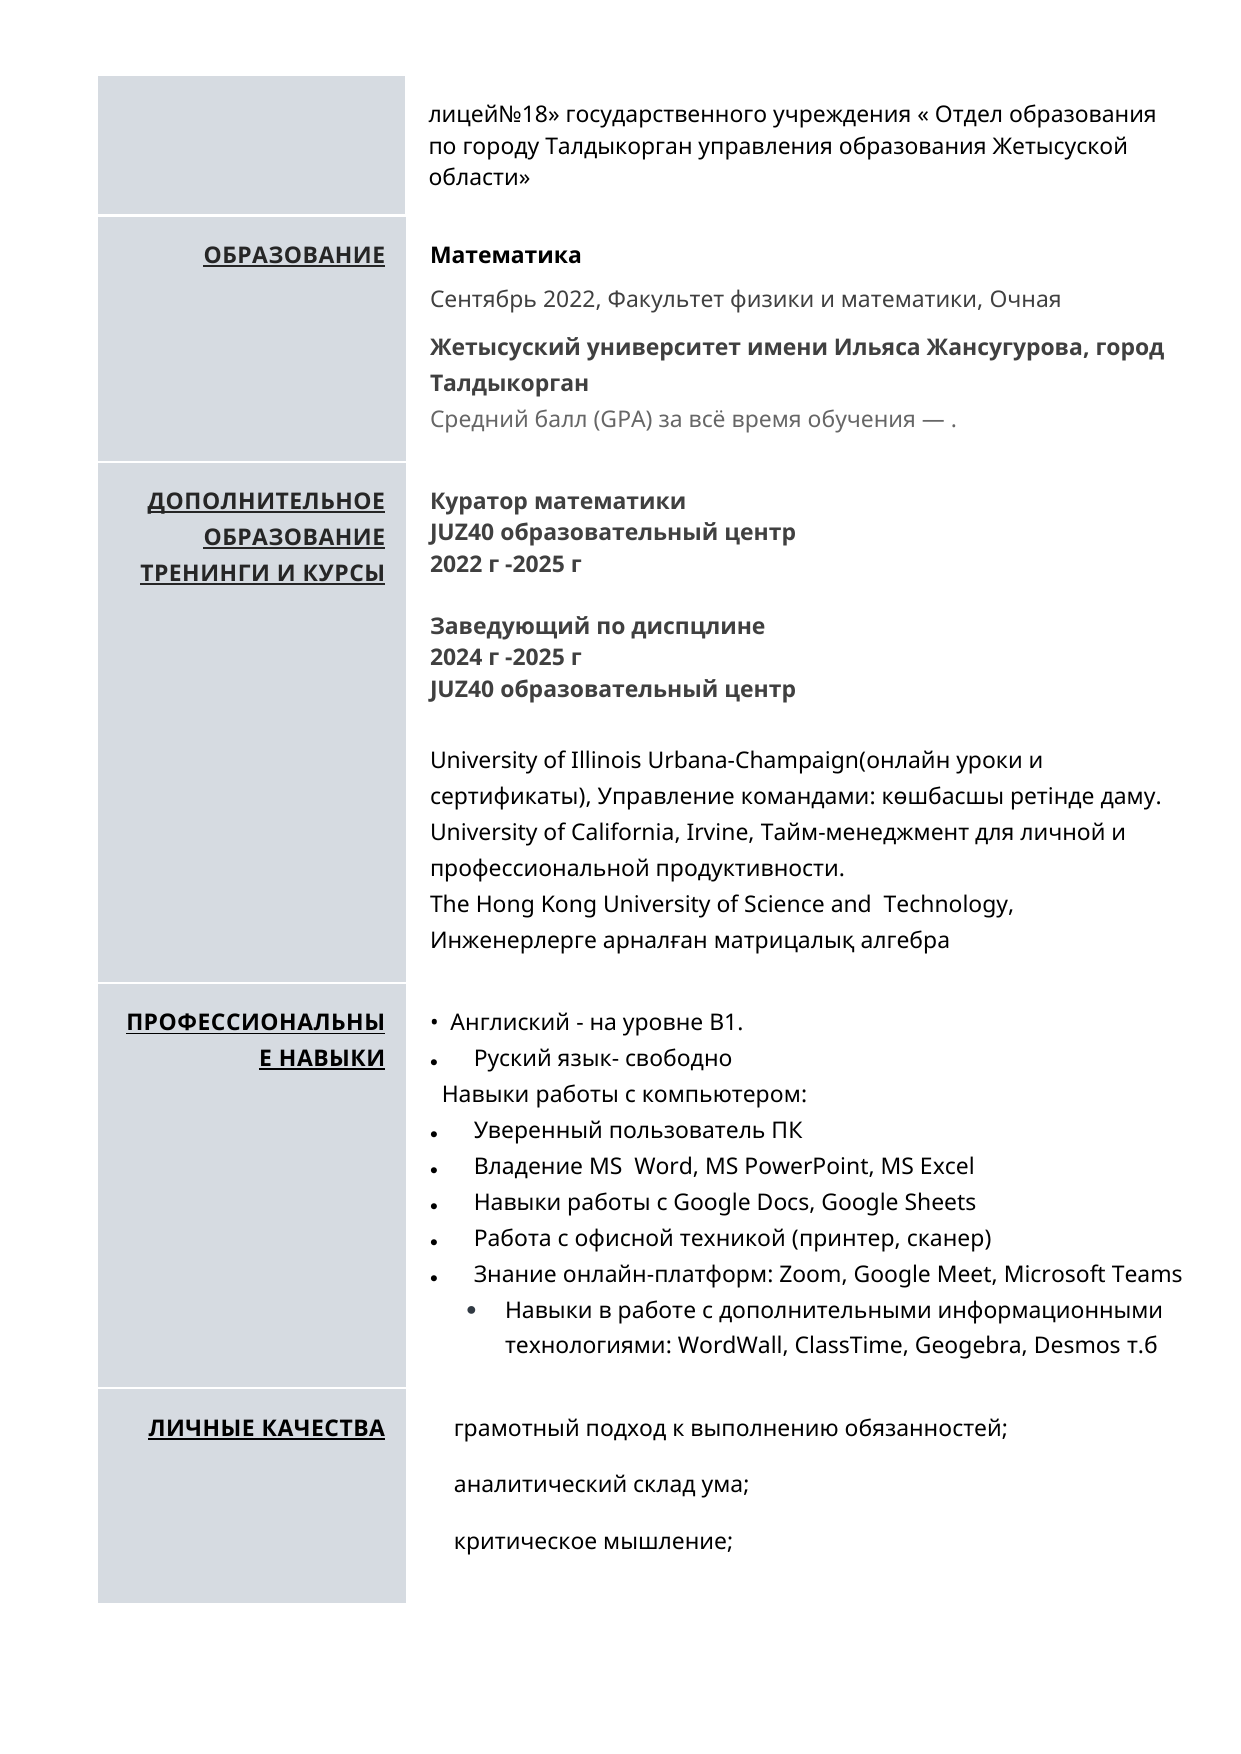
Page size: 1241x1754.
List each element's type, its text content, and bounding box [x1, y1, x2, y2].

table_cell • Англиский - на уровне В1. Руский язык- свободно Навыки работы с компьютером: Уверенный пользователь ПК Владение MS Word, MS PowerPoint, MS Excel Навыки работы с Google Docs, Google Sheets Работа с офисной техникой (принтер, сканер) Знание онлайн-платформ: Zoom, Google Meet, Microsoft Teams Навыки в работе с дополнительными информационными технологиями: WordWall, ClassTime, Geogebra, Desmos т.б [409, 984, 1206, 1387]
table_cell ДОПОЛНИТЕЛЬНОЕ ОБРАЗОВАНИЕ ТРЕНИНГИ И КУРСЫ [98, 463, 406, 982]
table_cell ПРОФЕССИОНАЛЬНЫЕ НАВЫКИ [98, 984, 406, 1387]
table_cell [407, 76, 1206, 214]
table_cell ОБРАЗОВАНИЕ [98, 217, 406, 461]
table_cell Математика Сентябрь 2022, Факультет физики и математики, Очная Жетысуский университет имени Ильяса Жансугурова, город Талдыкорган Средний балл (GPA) за всё время обучения — . [409, 217, 1206, 461]
table_cell ЛИЧНЫЕ КАЧЕСТВА [98, 1389, 406, 1603]
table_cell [409, 1389, 1206, 1603]
table_cell Куратор математики JUZ40 образовательный центр 2022 г -2025 г Заведующий по диспцлине 2024 г -2025 г JUZ40 образовательный центр University of Illinois Urbana-Champaign(онлайн уроки и сертификаты), Управление командами: көшбасшы ретінде даму. University of California, Irvine, Тайм-менеджмент для личной и профессиональной продуктивности. The Hong Kong University of Science and Technology, Инженерлерге арналған матрицалық алгебра [409, 463, 1206, 982]
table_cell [98, 76, 405, 214]
